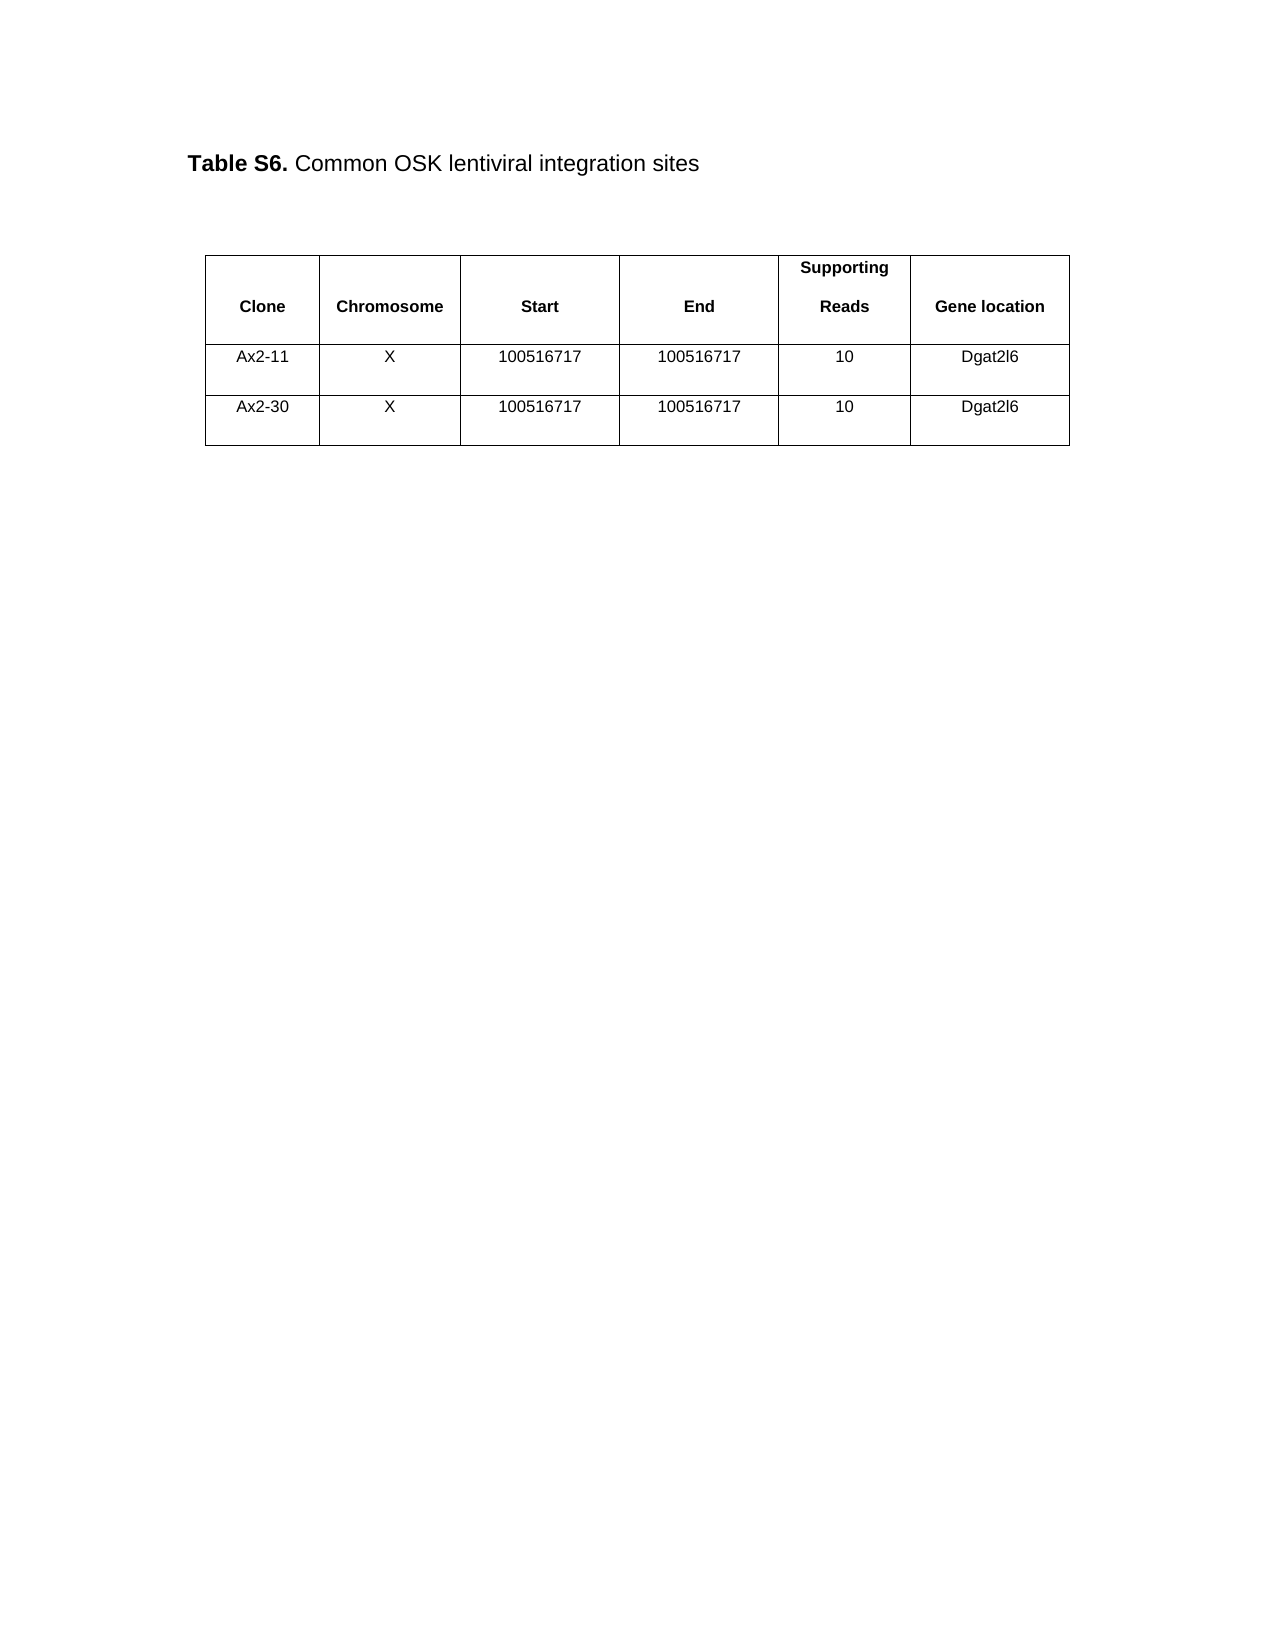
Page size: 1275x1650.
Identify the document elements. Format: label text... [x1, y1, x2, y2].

table_cell Dgat2l6 [911, 396, 1069, 445]
table_cell 100516717 [461, 396, 619, 445]
table_cell 100516717 [461, 345, 619, 394]
table_header Gene location [911, 256, 1069, 344]
table_header Chromosome [320, 256, 460, 344]
table_cell 100516717 [620, 396, 778, 445]
table_cell 10 [779, 396, 910, 445]
text Table S6. Common OSK lentiviral integration sites [187, 150, 1087, 176]
table_cell Ax2-30 [206, 396, 319, 445]
table_header Supporting Reads [779, 256, 910, 344]
table_header End [620, 256, 778, 344]
table_cell X [320, 345, 460, 394]
table_cell 100516717 [620, 345, 778, 394]
table_cell Ax2-11 [206, 345, 319, 394]
table_cell Dgat2l6 [911, 345, 1069, 394]
table_cell X [320, 396, 460, 445]
table_header Clone [206, 256, 319, 344]
table_cell 10 [779, 345, 910, 394]
table_header Start [461, 256, 619, 344]
